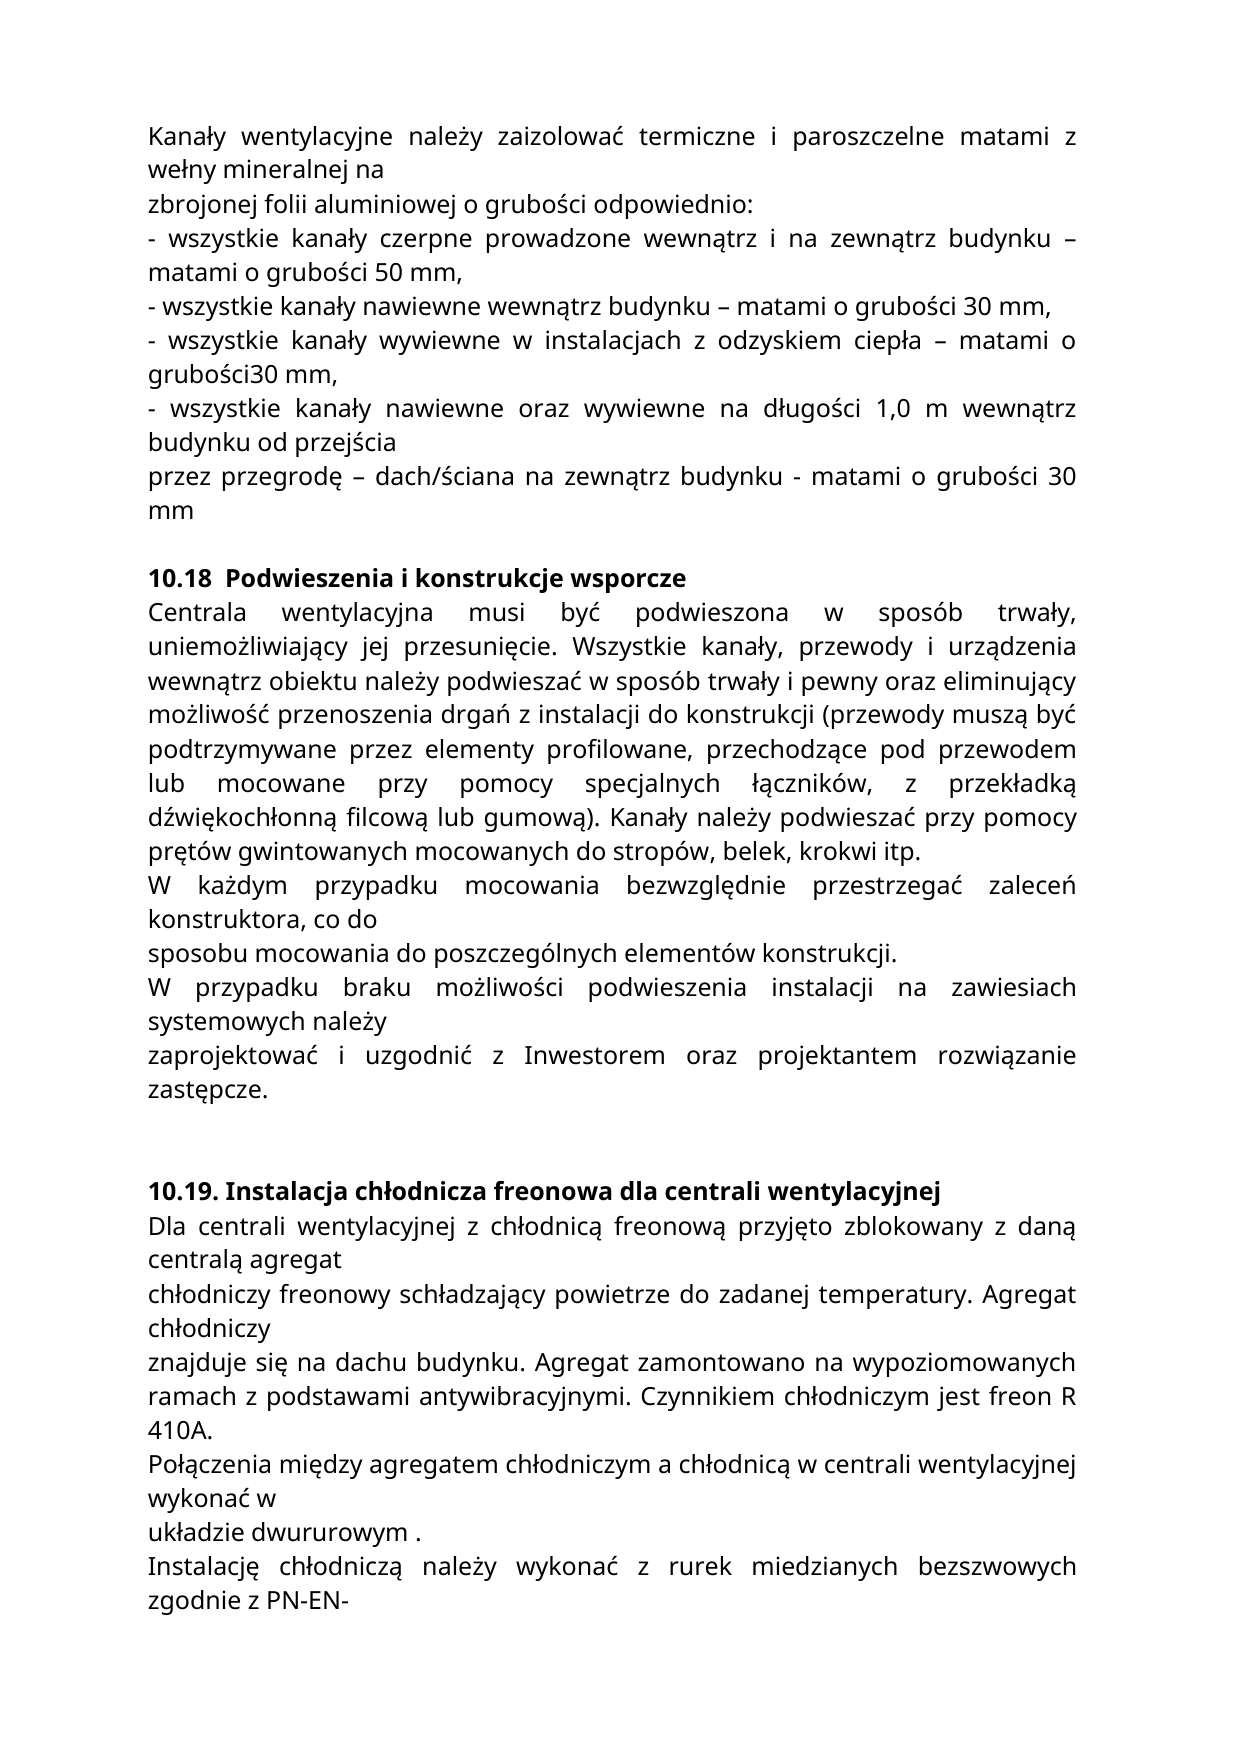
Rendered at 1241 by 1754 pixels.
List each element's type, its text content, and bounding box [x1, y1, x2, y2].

text - wszystkie kanały czerpne prowadzone wewnątrz i na zewnątrz budynku – matami o grubości 50 mm, [148, 220, 1078, 288]
text zaprojektować i uzgodnić z Inwestorem oraz projektantem rozwiązanie zastępcze. [148, 1038, 1078, 1106]
text układzie dwururowym . [148, 1515, 1078, 1549]
text Instalację chłodniczą należy wykonać z rurek miedzianych bezszwowych zgodnie z PN-EN- [148, 1549, 1078, 1617]
text Połączenia między agregatem chłodniczym a chłodnicą w centrali wentylacyjnej wykonać w [148, 1447, 1078, 1515]
text przez przegrodę – dach/ściana na zewnątrz budynku - matami o grubości 30 mm [148, 459, 1078, 527]
text sposobu mocowania do poszczególnych elementów konstrukcji. [148, 936, 1078, 970]
text Centrala wentylacyjna musi być podwieszona w sposób trwały, uniemożliwiający jej przesunięcie. Wszystkie kanały, przewody i urządzenia wewnątrz obiektu należy podwieszać w sposób trwały i pewny oraz eliminujący możliwość przenoszenia drgań z instalacji do konstrukcji (przewody muszą być podtrzymywane przez elementy profilowane, przechodzące pod przewodem lub mocowane przy pomocy specjalnych łączników, z przekładką dźwiękochłonną filcową lub gumową). Kanały należy podwieszać przy pomocy prętów gwintowanych mocowanych do stropów, belek, krokwi itp. [148, 595, 1078, 867]
text 10.19. Instalacja chłodnicza freonowa dla centrali wentylacyjnej [148, 1174, 1078, 1208]
text Kanały wentylacyjne należy zaizolować termiczne i paroszczelne matami z wełny mineralnej na [148, 118, 1078, 186]
text zbrojonej folii aluminiowej o grubości odpowiednio: [148, 186, 1078, 220]
text znajduje się na dachu budynku. Agregat zamontowano na wypoziomowanych ramach z podstawami antywibracyjnymi. Czynnikiem chłodniczym jest freon R 410A. [148, 1344, 1078, 1447]
text - wszystkie kanały nawiewne wewnątrz budynku – matami o grubości 30 mm, [148, 288, 1078, 322]
text - wszystkie kanały nawiewne oraz wywiewne na długości 1,0 m wewnątrz budynku od przejścia [148, 391, 1078, 459]
text 10.18 Podwieszenia i konstrukcje wsporcze [148, 561, 1078, 595]
text Dla centrali wentylacyjnej z chłodnicą freonową przyjęto zblokowany z daną centralą agregat [148, 1208, 1078, 1276]
text chłodniczy freonowy schładzający powietrze do zadanej temperatury. Agregat chłodniczy [148, 1276, 1078, 1344]
text W przypadku braku możliwości podwieszenia instalacji na zawiesiach systemowych należy [148, 970, 1078, 1038]
text W każdym przypadku mocowania bezwzględnie przestrzegać zaleceń konstruktora, co do [148, 867, 1078, 936]
text - wszystkie kanały wywiewne w instalacjach z odzyskiem ciepła – matami o grubości30 mm, [148, 322, 1078, 391]
